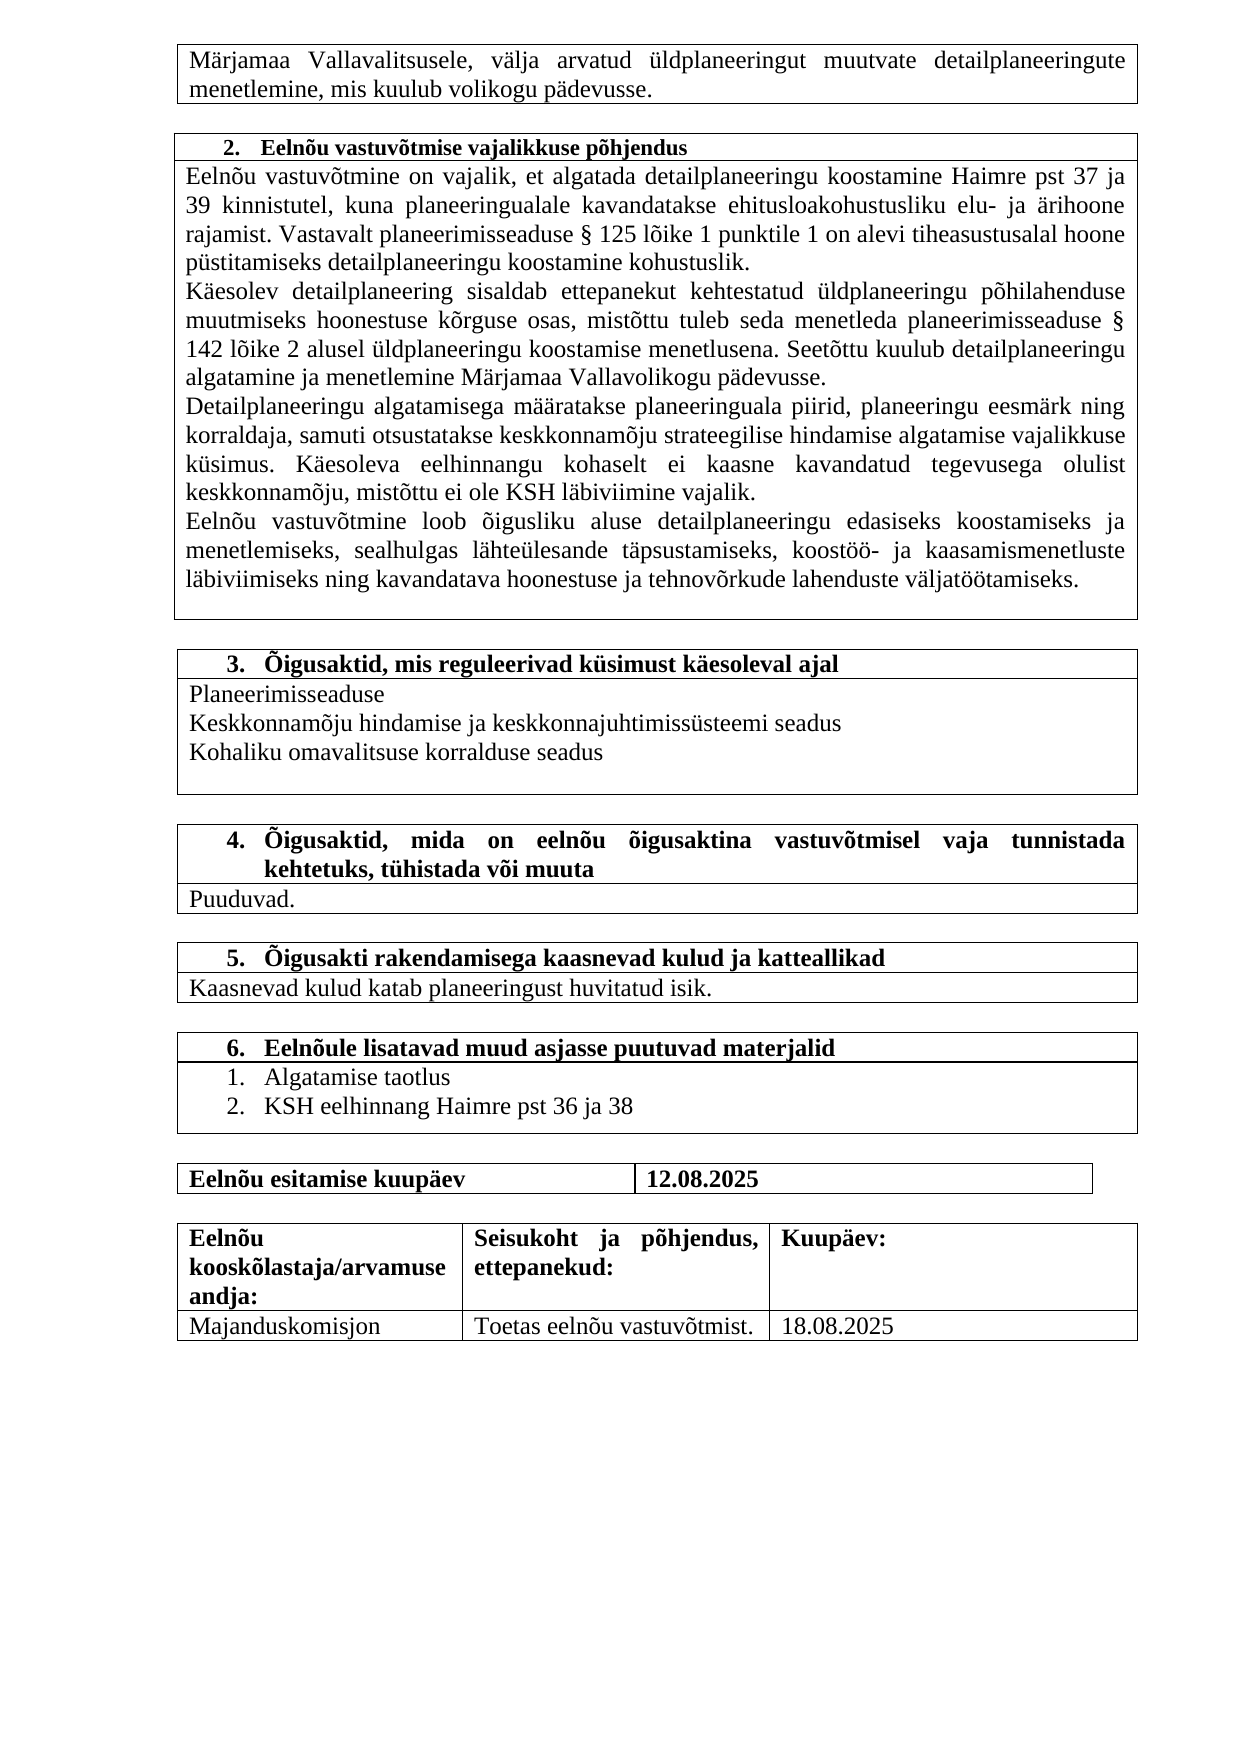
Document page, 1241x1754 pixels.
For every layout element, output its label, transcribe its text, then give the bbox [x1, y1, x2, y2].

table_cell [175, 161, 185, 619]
table_cell Algatamise taotlus KSH eelhinnang Haimre pst 36 ja 38 [178, 1063, 1137, 1133]
table_cell Puuduvad. [178, 884, 1137, 912]
table_header Eelnõu esitamise kuupäev [178, 1164, 634, 1193]
table_cell 18.08.2025 [770, 1311, 1137, 1339]
table_header Kuupäev: [770, 1224, 1137, 1310]
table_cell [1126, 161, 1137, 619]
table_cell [178, 45, 1137, 103]
table_header Seisukoht ja põhjendus, ettepanekud: [463, 1224, 769, 1310]
table_header Õigusaktid, mida on eelnõu õigusaktina vastuvõtmisel vaja tunnistada kehtetuks, tühistada või muuta [178, 825, 1137, 883]
table_header Eelnõu vastuvõtmise vajalikkuse põhjendus [175, 134, 1137, 160]
table_header 12.08.2025 [636, 1164, 1092, 1193]
table_header Õigusaktid, mis reguleerivad küsimust käesoleval ajal [178, 650, 1137, 678]
table_header Eelnõule lisatavad muud asjasse puutuvad materjalid [178, 1033, 1137, 1061]
table_cell Toetas eelnõu vastuvõtmist. [463, 1311, 769, 1339]
table_cell Kaasnevad kulud katab planeeringust huvitatud isik. [178, 973, 1137, 1002]
table_cell Planeerimisseaduse Keskkonnamõju hindamise ja keskkonnajuhtimissüsteemi seadus Kohaliku omavalitsuse korralduse seadus [178, 679, 1137, 794]
table_header Õigusakti rakendamisega kaasnevad kulud ja katteallikad [178, 943, 1137, 972]
table_cell Majanduskomisjon [178, 1311, 462, 1339]
table_header Eelnõu kooskõlastaja/arvamuse andja: [178, 1224, 462, 1310]
